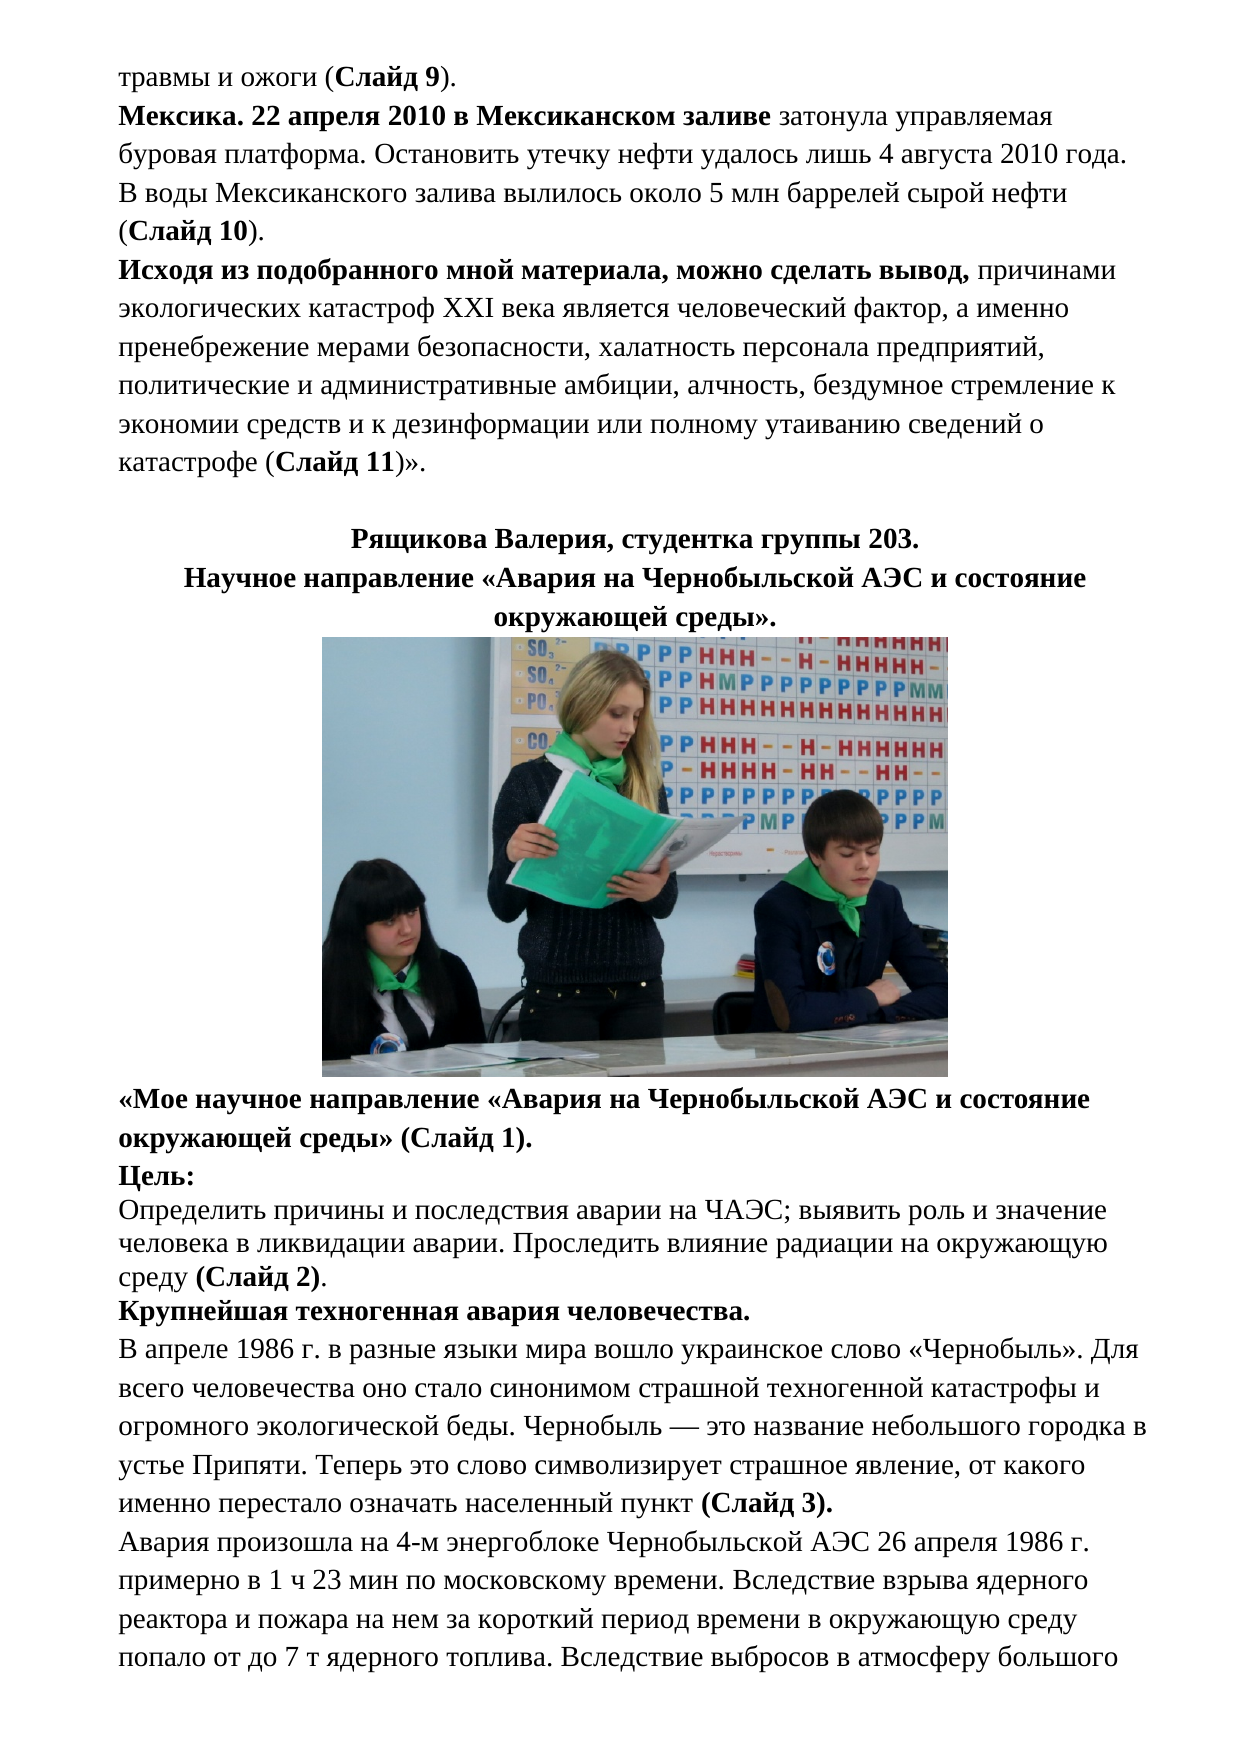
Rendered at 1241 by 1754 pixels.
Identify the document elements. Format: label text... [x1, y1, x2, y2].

text Крупнейшая техногенная авария человечества. [118, 1293, 1152, 1326]
text В апреле 1986 г. в разные языки мира вошло украинское слово «Чернобыль». Для всего человечества оно стало синонимом страшной техногенной катастрофы и огромного экологической беды. Чернобыль — это название небольшого городка в устье Припяти. Теперь это слово символизирует страшное явление, от какого именно перестало означать населенный пункт (Слайд 3). [118, 1331, 1152, 1519]
text Научное направление «Авария на Чернобыльской АЭС и состояние окружающей среды». [118, 560, 1152, 632]
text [118, 59, 1152, 247]
text Цель: [118, 1158, 1152, 1192]
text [118, 1524, 1152, 1673]
text Определить причины и последствия аварии на ЧАЭС; выявить роль и значение человека в ликвидации аварии. Проследить влияние радиации на окружающую среду (Слайд 2). [118, 1192, 1152, 1293]
text Рящикова Валерия, студентка группы 203. [118, 522, 1152, 555]
text Исходя из подобранного мной материала, можно сделать вывод, причинами экологических катастроф XXI века является человеческий фактор, а именно пренебрежение мерами безопасности, халатность персонала предприятий, политические и административные амбиции, алчность, бездумное стремление к экономии средств и к дезинформации или полному утаиванию сведений о катастрофе (Слайд 11)». [118, 252, 1152, 478]
text «Мое научное направление «Авария на Чернобыльской АЭС и состояние окружающей среды» (Слайд 1). [118, 1081, 1152, 1153]
picture [322, 637, 948, 1077]
